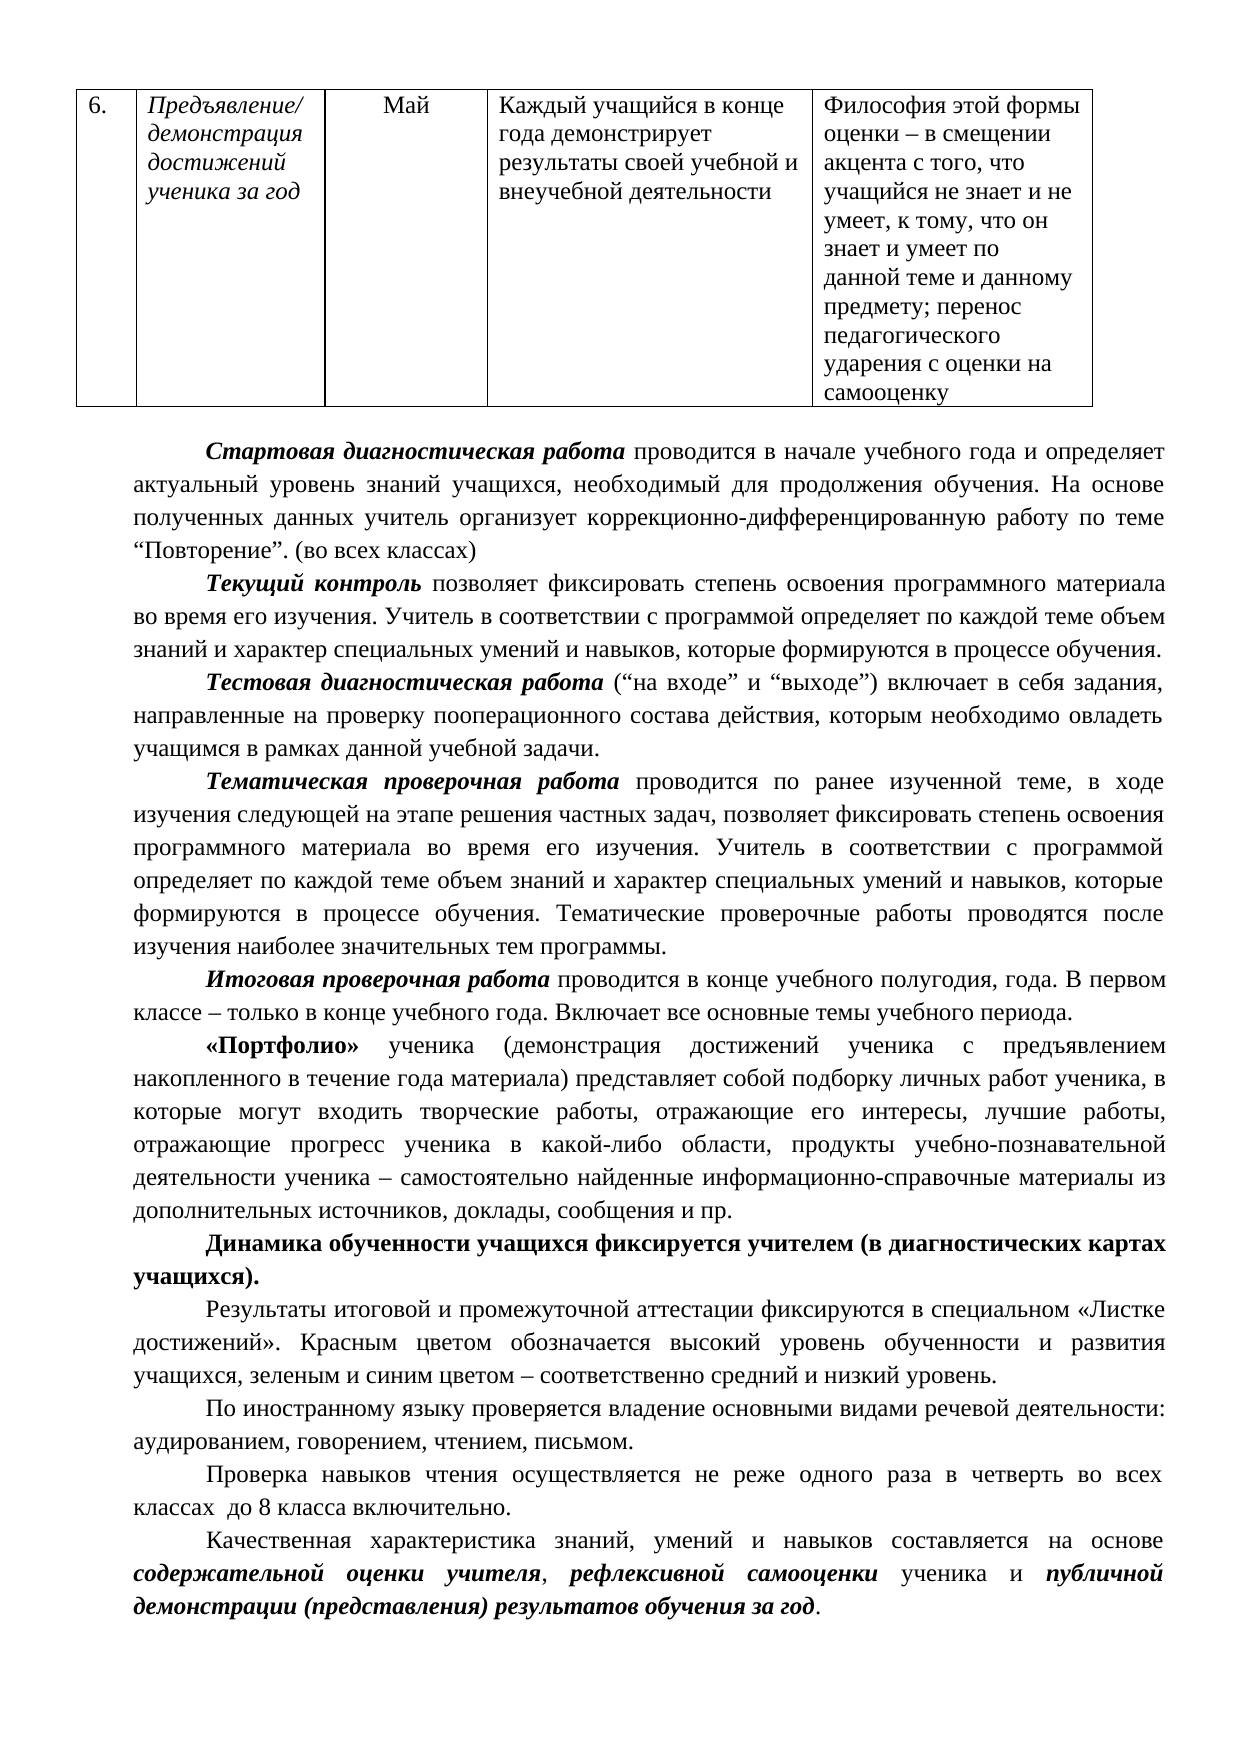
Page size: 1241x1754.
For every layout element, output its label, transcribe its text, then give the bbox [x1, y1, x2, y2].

table_cell Май [326, 90, 487, 406]
text Проверка навыков чтения осуществляется не реже одного раза в четверть во всех классах до 8 класса включительно. [133, 1459, 1163, 1521]
text Качественная характеристика знаний, умений и навыков составляется на основе содержательной оценки учителя, рефлексивной самооценки ученика и публичной демонстрации (представления) результатов обучения за год. [133, 1525, 1163, 1620]
table_cell Философия этой формы оценки – в смещении акцента с того, что учащийся не знает и не умеет, к тому, что он знает и умеет по данной теме и данному предмету; перенос педагогического ударения с оценки на самооценку [813, 90, 1092, 406]
text Текущий контроль позволяет фиксировать степень освоения программного материала во время его изучения. Учитель в соответствии с программой определяет по каждой теме объем знаний и характер специальных умений и навыков, которые формируются в процессе обучения. [133, 568, 1167, 663]
text Стартовая диагностическая работа проводится в начале учебного года и определяет актуальный уровень знаний учащихся, необходимый для продолжения обучения. На основе полученных данных учитель организует коррекционно-дифференцированную работу по теме “Повторение”. (во всех классах) [133, 436, 1166, 563]
text Тестовая диагностическая работа (“на входе” и “выходе”) включает в себя задания, направленные на проверку пооперационного состава действия, которым необходимо овладеть учащимся в рамках данной учебной задачи. [133, 667, 1163, 762]
table_cell Каждый учащийся в конце года демонстрирует результаты своей учебной и внеучебной деятельности [488, 90, 812, 406]
text Итоговая проверочная работа проводится в конце учебного полугодия, года. В первом классе – только в конце учебного года. Включает все основные темы учебного периода. [133, 964, 1167, 1026]
text Результаты итоговой и промежуточной аттестации фиксируются в специальном «Листке достижений». Красным цветом обозначается высокий уровень обученности и развития учащихся, зеленым и синим цветом – соответственно средний и низкий уровень. [133, 1294, 1167, 1389]
text По иностранному языку проверяется владение основными видами речевой деятельности: аудированием, говорением, чтением, письмом. [133, 1393, 1167, 1455]
table_cell Предъявление/демонстрация достижений ученика за год [137, 90, 324, 406]
text Тематическая проверочная работа проводится по ранее изученной теме, в ходе изучения следующей на этапе решения частных задач, позволяет фиксировать степень освоения программного материала во время его изучения. Учитель в соответствии с программой определяет по каждой теме объем знаний и характер специальных умений и навыков, которые формируются в процессе обучения. Тематические проверочные работы проводятся после изучения наиболее значительных тем программы. [133, 766, 1164, 960]
table_cell 6. [77, 90, 136, 406]
text Динамика обученности учащихся фиксируется учителем (в диагностических картах учащихся). [133, 1228, 1167, 1290]
text «Портфолио» ученика (демонстрация достижений ученика с предъявлением накопленного в течение года материала) представляет собой подборку личных работ ученика, в которые могут входить творческие работы, отражающие его интересы, лучшие работы, отражающие прогресс ученика в какой-либо области, продукты учебно-познавательной деятельности ученика – самостоятельно найденные информационно-справочные материалы из дополнительных источников, доклады, сообщения и пр. [133, 1030, 1167, 1224]
